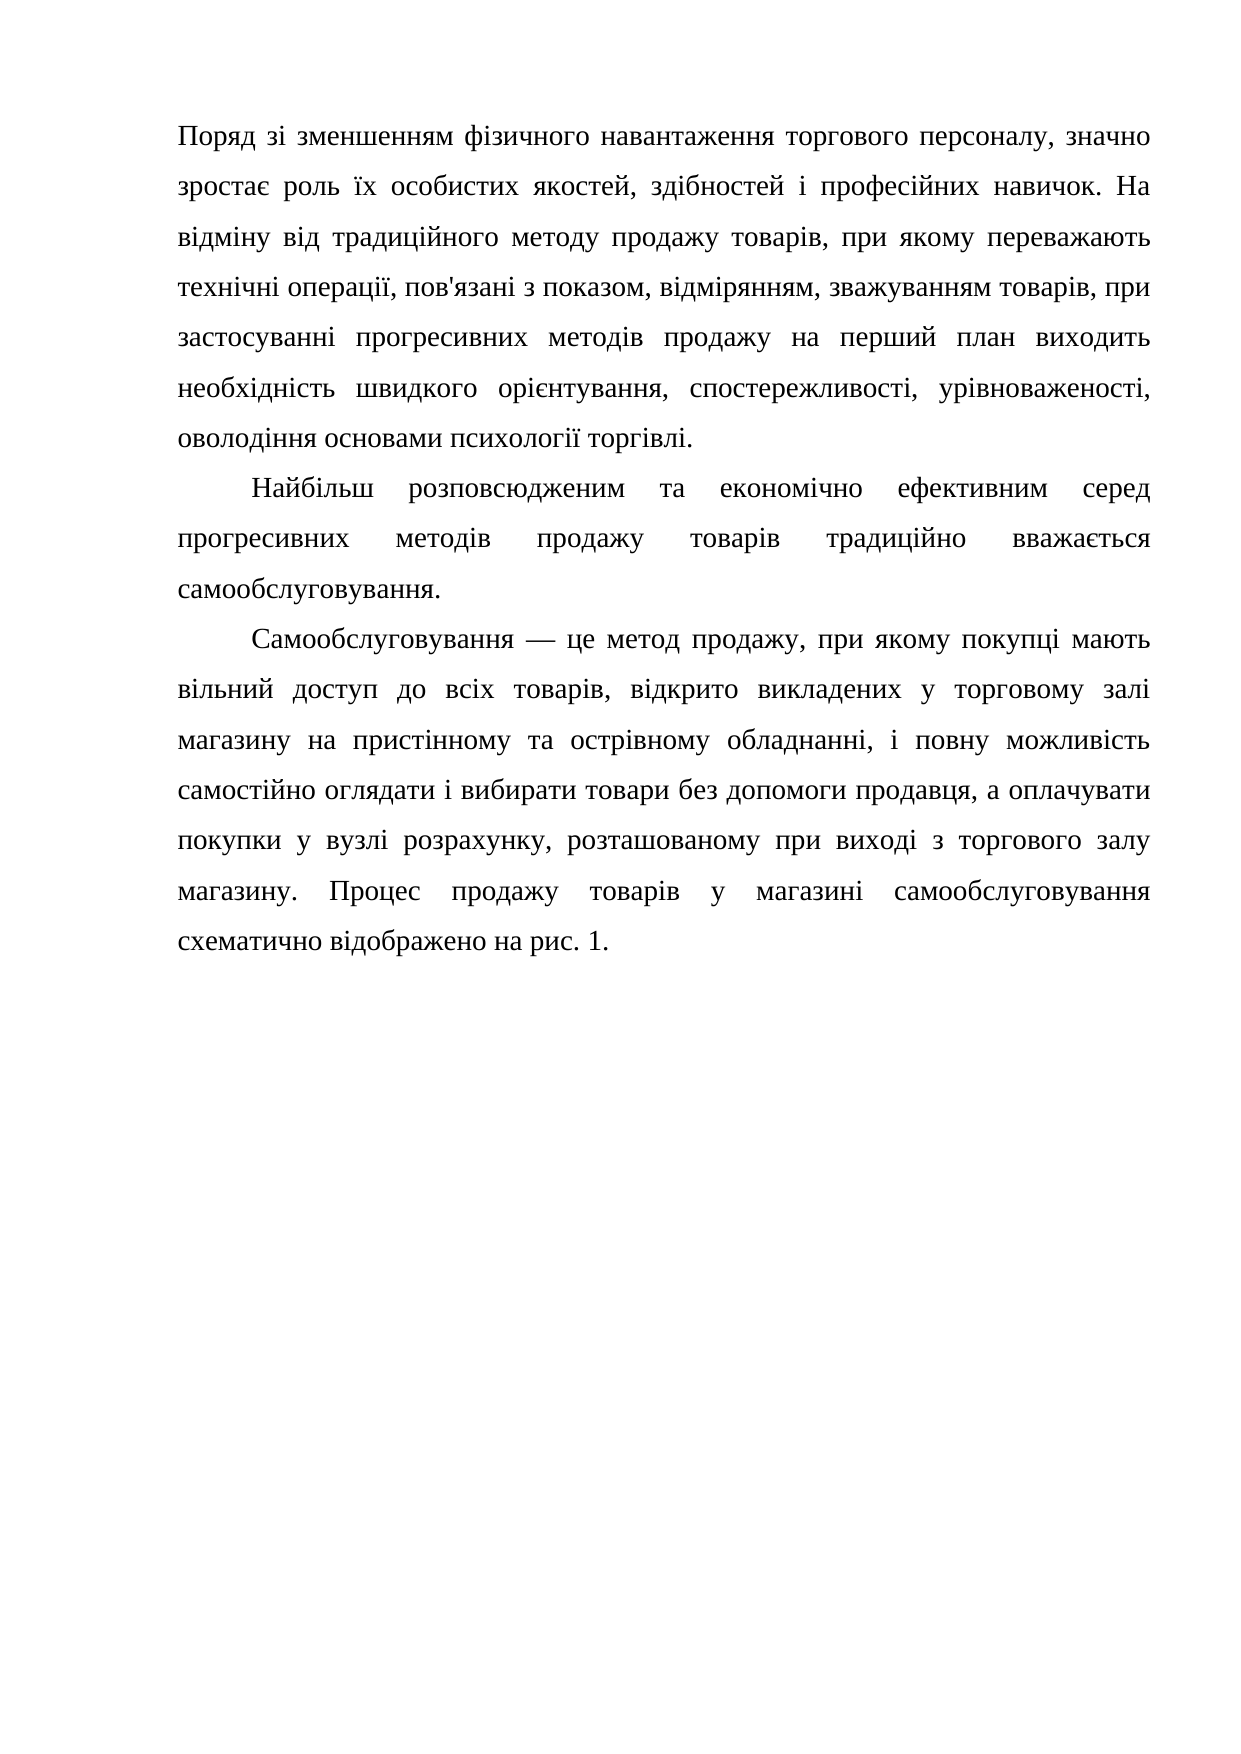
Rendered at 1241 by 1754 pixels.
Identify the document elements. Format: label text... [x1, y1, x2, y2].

text Самообслуговування — це метод продажу, при якому покупці мають вільний доступ до всіх товарів, відкрито викладених у торговому залі магазину на пристінному та острівному обладнанні, і повну можливість самостійно оглядати і вибирати товари без допомоги продавця, а оплачувати покупки у вузлі розрахунку, розташованому при виході з торгового залу магазину. Процес продажу товарів у магазині самообслуговування схематично відображено на рис. 1. [177, 621, 1152, 957]
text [177, 118, 1152, 453]
text Найбільш розповсюдженим та економічно ефективним серед прогресивних методів продажу товарів традиційно вважається самообслуговування. [177, 470, 1152, 604]
